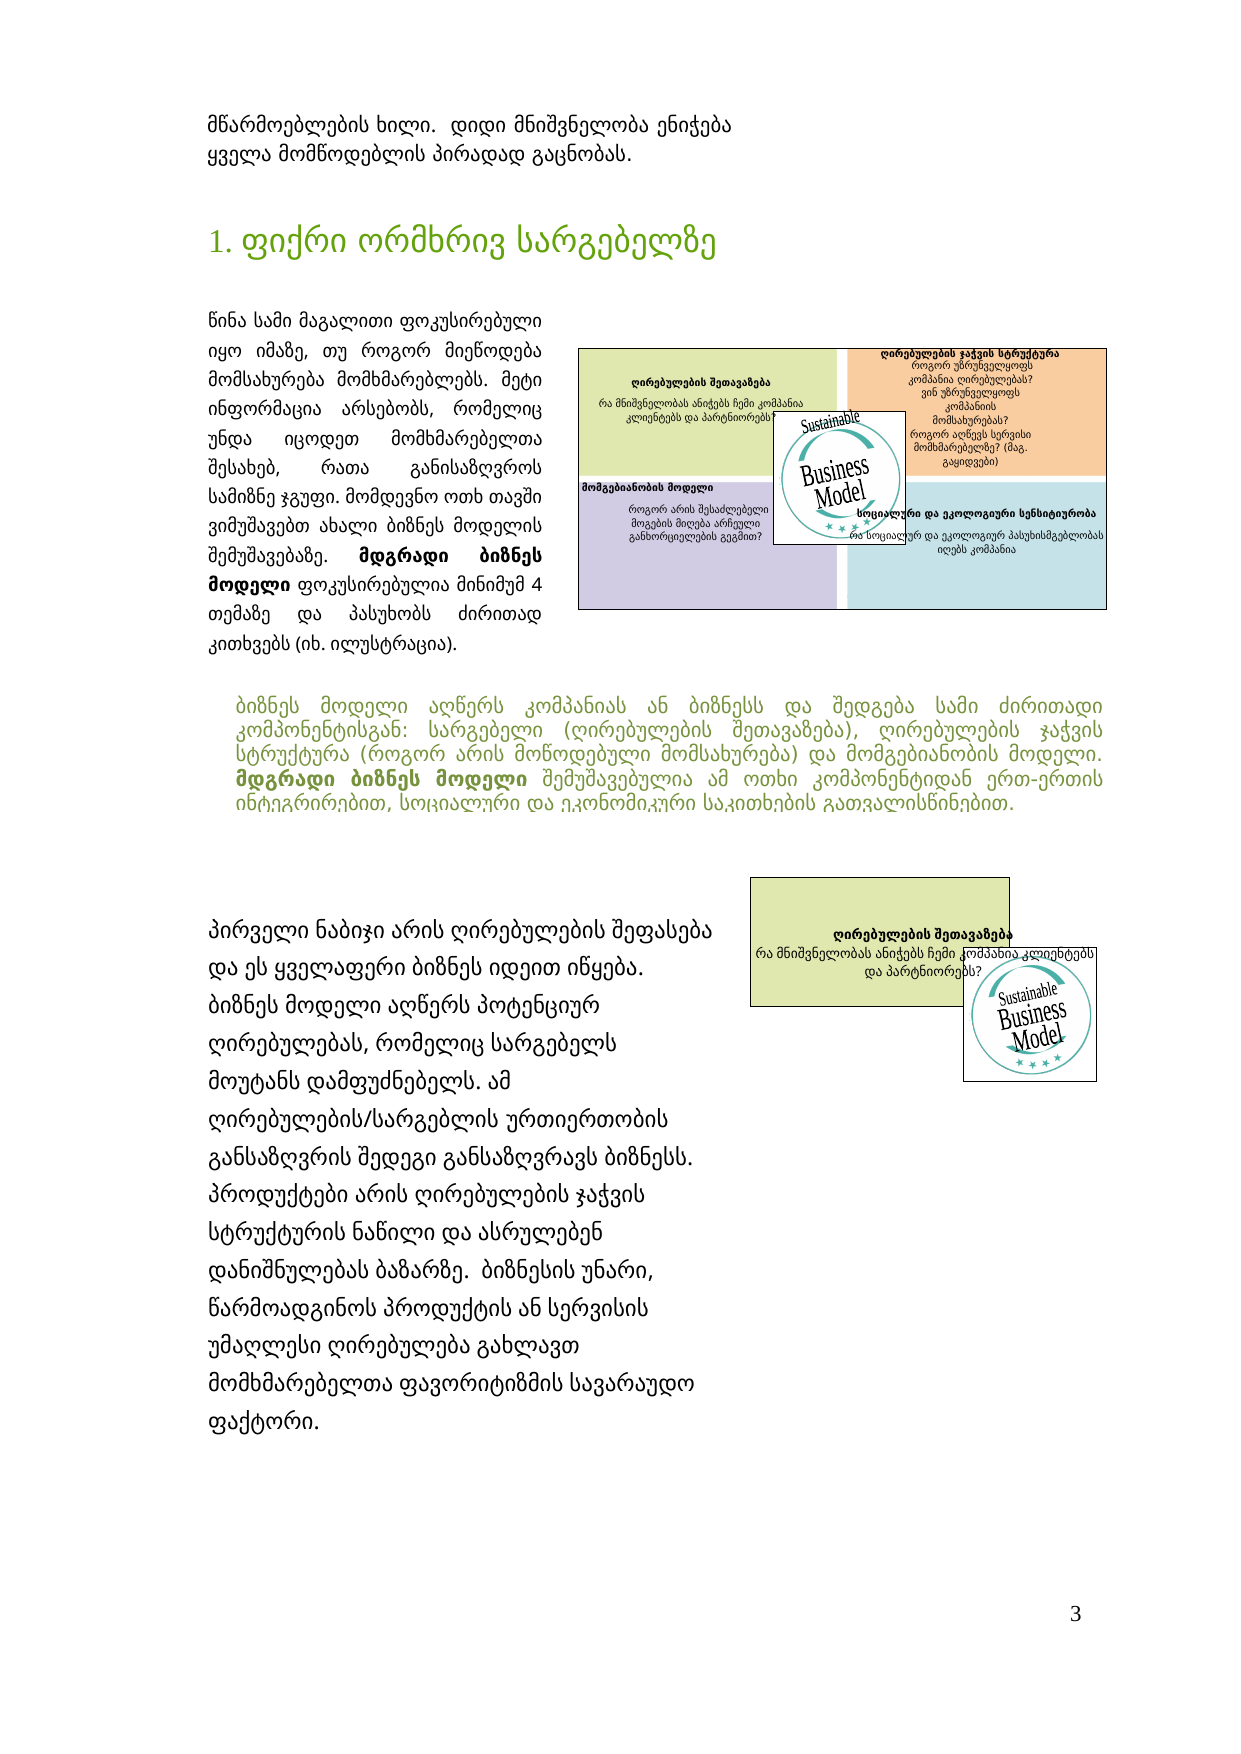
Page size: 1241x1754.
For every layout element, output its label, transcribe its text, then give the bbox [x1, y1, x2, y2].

text როგორ უზრუნველყოფს კომპანია ღირებულებას? ვინ უზრუნველყოფს კომპანიის მომსახურებას? [907, 359, 1034, 427]
subtitle ფიქრი ორმხრივ სარგებელზე [208, 222, 1134, 261]
text რა სოციალურ და ეკოლოგიურ პასუხისმგებლობას იღებს კომპანია [845, 530, 1108, 556]
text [207, 110, 732, 167]
subtitle პირველი ნაბიჯი არის ღირებულების შეფასება და ეს ყველაფერი ბიზნეს იდეით იწყება. ბიზნეს მოდელი აღწერს პოტენციურ ღირებულებას, რომელიც სარგებელს მოუტანს დამფუძნებელს. ამ ღირებულების/სარგებლის ურთიერთობის განსაზღვრის შედეგი განსაზღვრავს ბიზნესს. პროდუქტები არის ღირებულების ჯაჭვის სტრუქტურის ნაწილი და ასრულებენ დანიშნულებას ბაზარზე. ბიზნესის უნარი, წარმოადგინოს პროდუქტის ან სერვისის უმაღლესი ღირებულება გახლავთ მომხმარებელთა ფავორიტიზმის სავარაუდო ფაქტორი. [208, 913, 714, 1436]
picture [906, 519, 1106, 530]
picture [751, 878, 1009, 1006]
picture [579, 349, 1106, 507]
picture [774, 412, 905, 544]
text წინა სამი მაგალითი ფოკუსირებული იყო იმაზე, თუ როგორ მიეწოდება მომსახურება მომხმარებლებს. მეტი ინფორმაცია არსებობს, რომელიც უნდა იცოდეთ მომხმარებელთა შესახებ, რათა განისაზღვროს სამიზნე ჯგუფი. მომდევნო ოთხ თავში ვიმუშავებთ ახალი ბიზნეს მოდელის შემუშავებაზე. მდგრადი ბიზნეს მოდელი ფოკუსირებულია მინიმუმ 4 თემაზე და პასუხობს ძირითად კითხვებს (იხ. ილუსტრაცია). [208, 308, 542, 655]
picture [964, 948, 1096, 1081]
text რა მნიშვნელობას ანიჭებს ჩემი კომპანია კლიენტებს და პარტნიორებს? [588, 397, 813, 423]
text როგორ აღწევს სერვისი მომხმარებელზე? (მაგ. გაყიდვები) [907, 428, 1034, 468]
text როგორ არის შესაძლებელი მოგების მიღება არჩეული განხორციელების გეგმით? [618, 503, 773, 543]
picture [813, 412, 844, 422]
picture [579, 494, 1106, 609]
